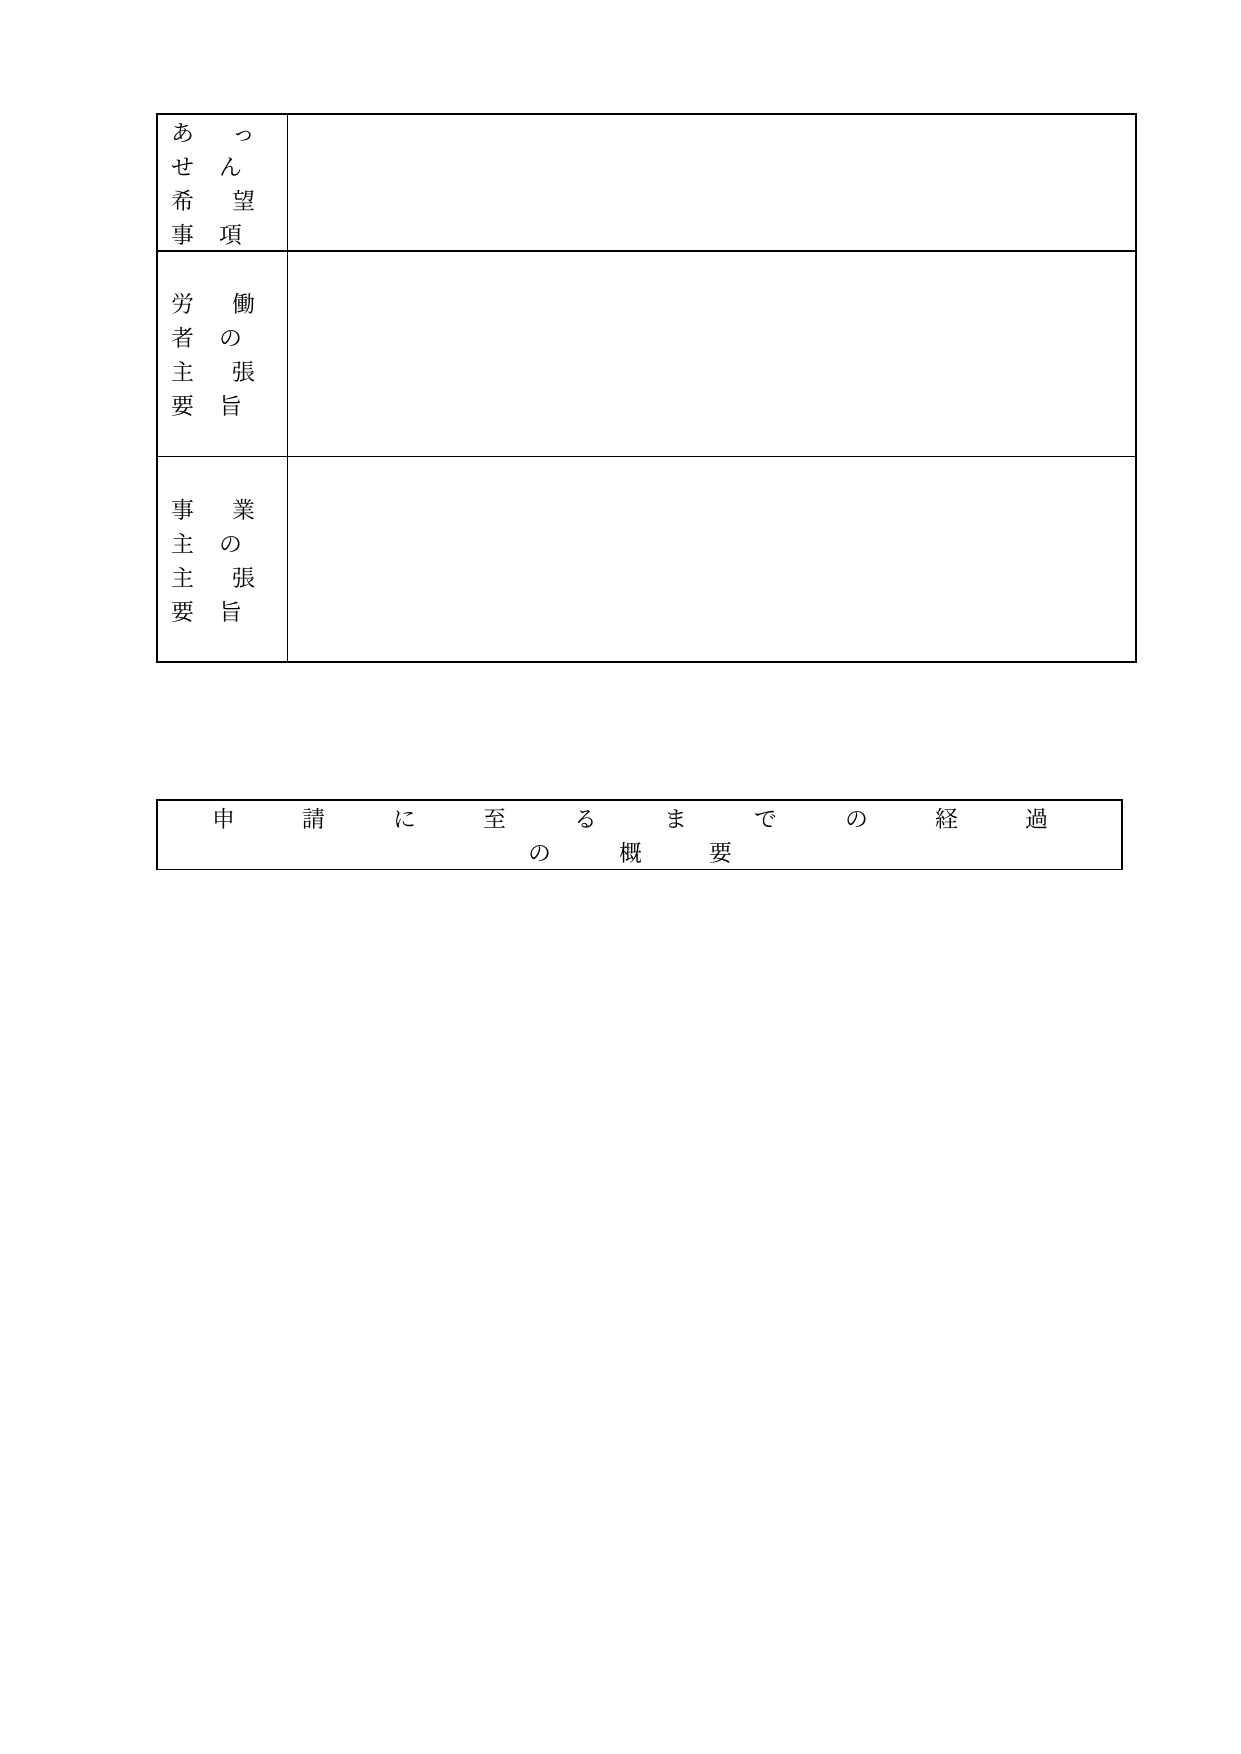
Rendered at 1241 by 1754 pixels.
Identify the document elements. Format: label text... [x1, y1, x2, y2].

table_cell [288, 457, 1135, 661]
table_cell あっせん 希望事項 [158, 115, 287, 250]
table_cell 労働者の 主張要旨 [158, 252, 287, 456]
table_cell 事業主の 主張要旨 [158, 457, 287, 661]
table_cell [288, 115, 1135, 250]
table_header 申 請 に 至 る ま で の 経 過 の 概 要 [158, 801, 1121, 869]
table_cell [288, 252, 1135, 456]
